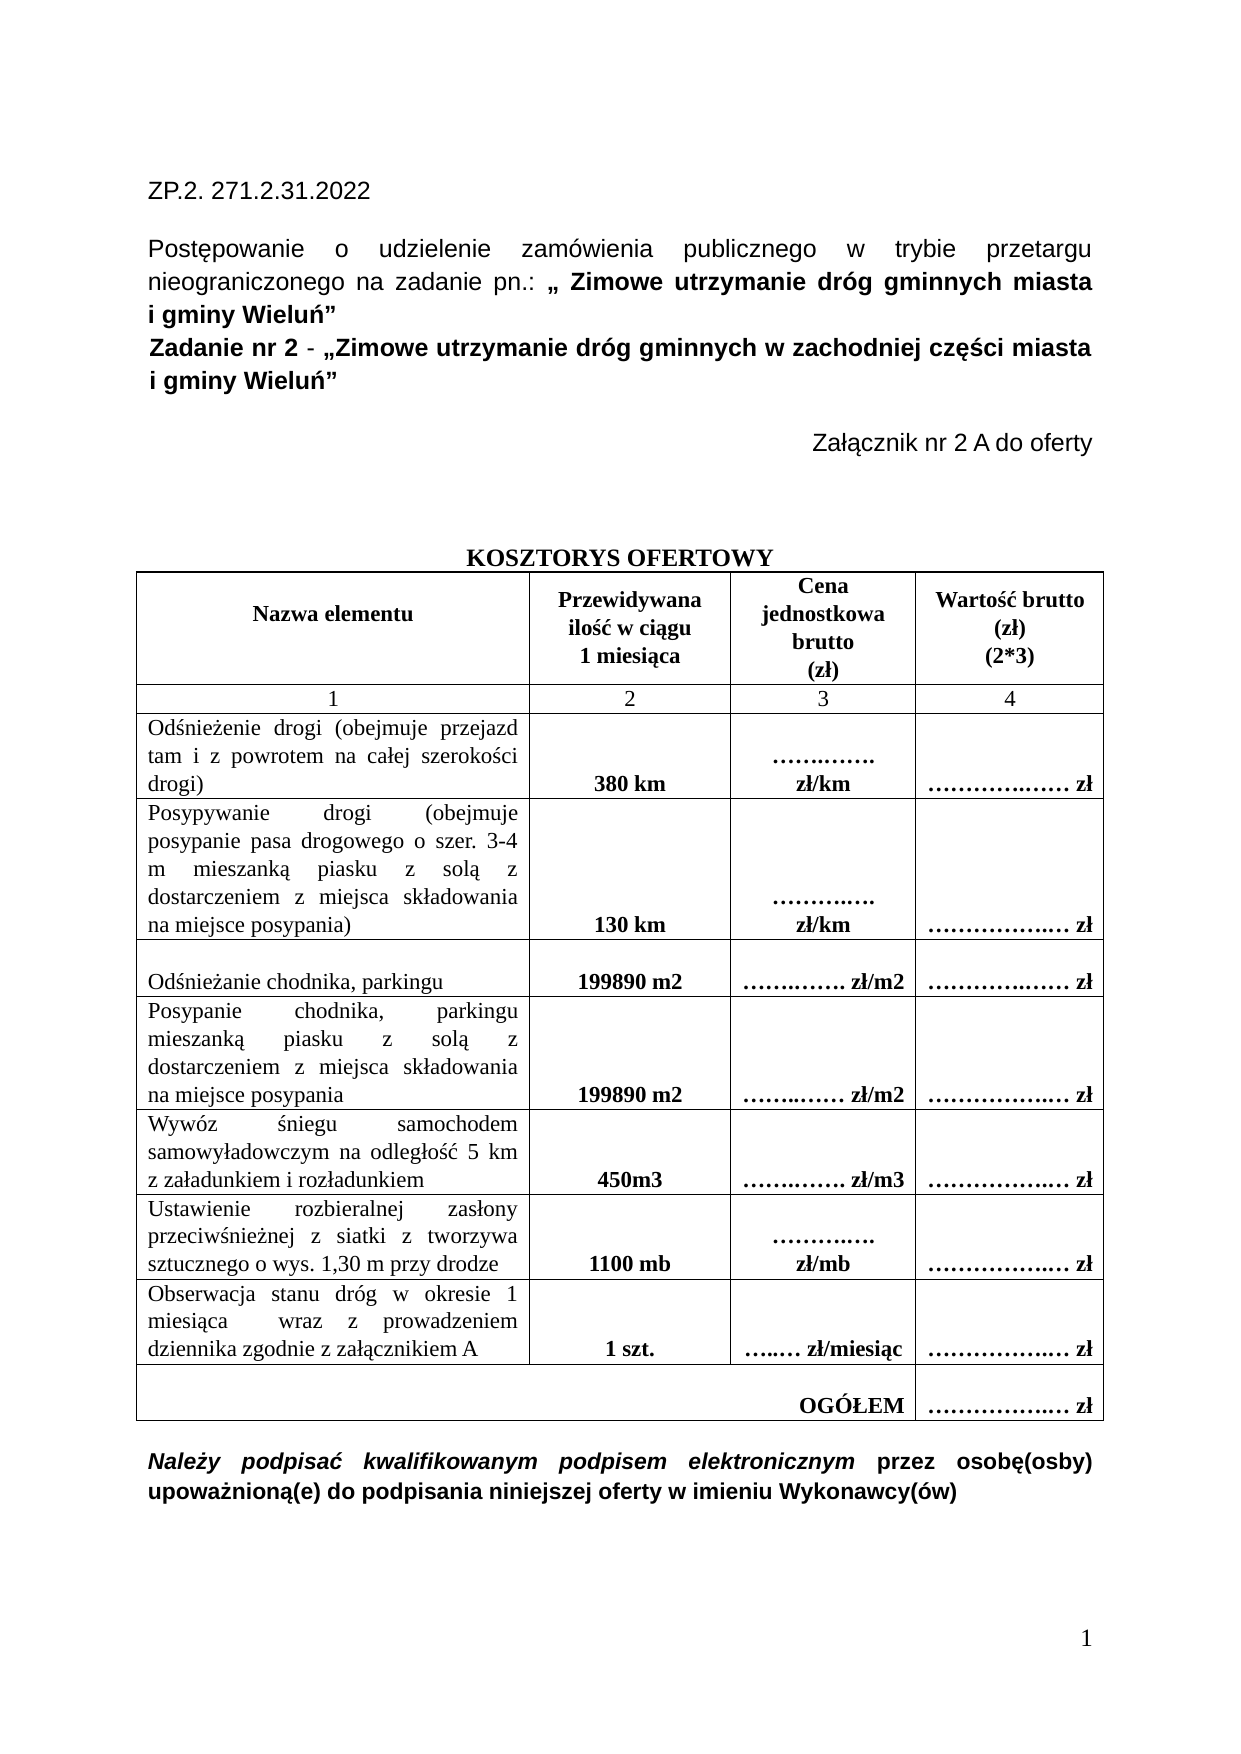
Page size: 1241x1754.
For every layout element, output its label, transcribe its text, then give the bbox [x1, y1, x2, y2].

table_cell Posypanie chodnika, parkingu mieszanką piasku z solą z dostarczeniem z miejsca składowania na miejsce posypania [137, 997, 529, 1109]
table_cell 199890 m2 [530, 940, 730, 996]
table_header Przewidywana ilość w ciągu 1 miesiąca [530, 573, 730, 684]
table_cell …………….… zł [916, 1195, 1103, 1278]
table_cell …………….… zł [916, 1280, 1103, 1363]
table_cell 199890 m2 [530, 997, 730, 1109]
table_cell 4 [916, 685, 1103, 713]
table_cell Ustawienie rozbieralnej zasłony przeciwśnieżnej z siatki z tworzywa sztucznego o wys. 1,30 m przy drodze [137, 1195, 529, 1278]
text ZP.2. 271.2.31.2022 [148, 176, 1093, 205]
table_cell …………….… zł [916, 997, 1103, 1109]
table_cell Obserwacja stanu dróg w okresie 1 miesiąca wraz z prowadzeniem dziennika zgodnie z załącznikiem A [137, 1280, 529, 1363]
table_cell 380 km [530, 714, 730, 798]
text Postępowanie o udzielenie zamówienia publicznego w trybie przetargu nieograniczonego na zadanie pn.: „ Zimowe utrzymanie dróg gminnych miasta i gminy Wieluń” [148, 234, 1093, 329]
table_cell 2 [530, 685, 730, 713]
table_cell Posypywanie drogi (obejmuje posypanie pasa drogowego o szer. 3-4 m mieszanką piasku z solą z dostarczeniem z miejsca składowania na miejsce posypania) [137, 799, 529, 939]
table_cell …………….… zł [916, 1110, 1103, 1194]
table_cell 450m3 [530, 1110, 730, 1194]
table_cell …….……. zł/m2 [731, 940, 915, 996]
table_cell Odśnieżanie chodnika, parkingu [137, 940, 529, 996]
table_cell ……….…. zł/mb [731, 1195, 915, 1278]
text KOSZTORYS OFERTOWY [148, 543, 1093, 571]
table_header Nazwa elementu [137, 573, 529, 684]
table_cell Odśnieżenie drogi (obejmuje przejazd tam i z powrotem na całej szerokości drogi) [137, 714, 529, 798]
table_cell Wywóz śniegu samochodem samowyładowczym na odległość 5 km z załadunkiem i rozładunkiem [137, 1110, 529, 1194]
table_cell …….……. zł/m3 [731, 1110, 915, 1194]
table_cell ……….…. zł/km [731, 799, 915, 939]
table_cell 130 km [530, 799, 730, 939]
table_header Wartość brutto (zł) (2*3) [916, 573, 1103, 684]
text Zadanie nr 2 - „Zimowe utrzymanie dróg gminnych w zachodniej części miasta i gminy Wieluń” [149, 333, 1093, 395]
table_header Cena jednostkowa brutto (zł) [731, 573, 915, 684]
table_cell 1 [137, 685, 529, 713]
table_cell 1 szt. [530, 1280, 730, 1363]
table_cell …..… zł/miesiąc [731, 1280, 915, 1363]
table_cell OGÓŁEM [137, 1365, 915, 1420]
text Należy podpisać kwalifikowanym podpisem elektronicznym przez osobę(osby) upoważnioną(e) do podpisania niniejszej oferty w imieniu Wykonawcy(ów) [148, 1448, 1093, 1504]
text Załącznik nr 2 A do oferty [148, 399, 1093, 456]
table_cell 3 [731, 685, 915, 713]
table_cell …………….… zł [916, 1365, 1103, 1420]
table_cell …….……. zł/km [731, 714, 915, 798]
table_cell ………….…… zł [916, 940, 1103, 996]
table_cell ……..…… zł/m2 [731, 997, 915, 1109]
table_cell …………….… zł [916, 799, 1103, 939]
table_cell ………….…… zł [916, 714, 1103, 798]
table_cell 1100 mb [530, 1195, 730, 1278]
